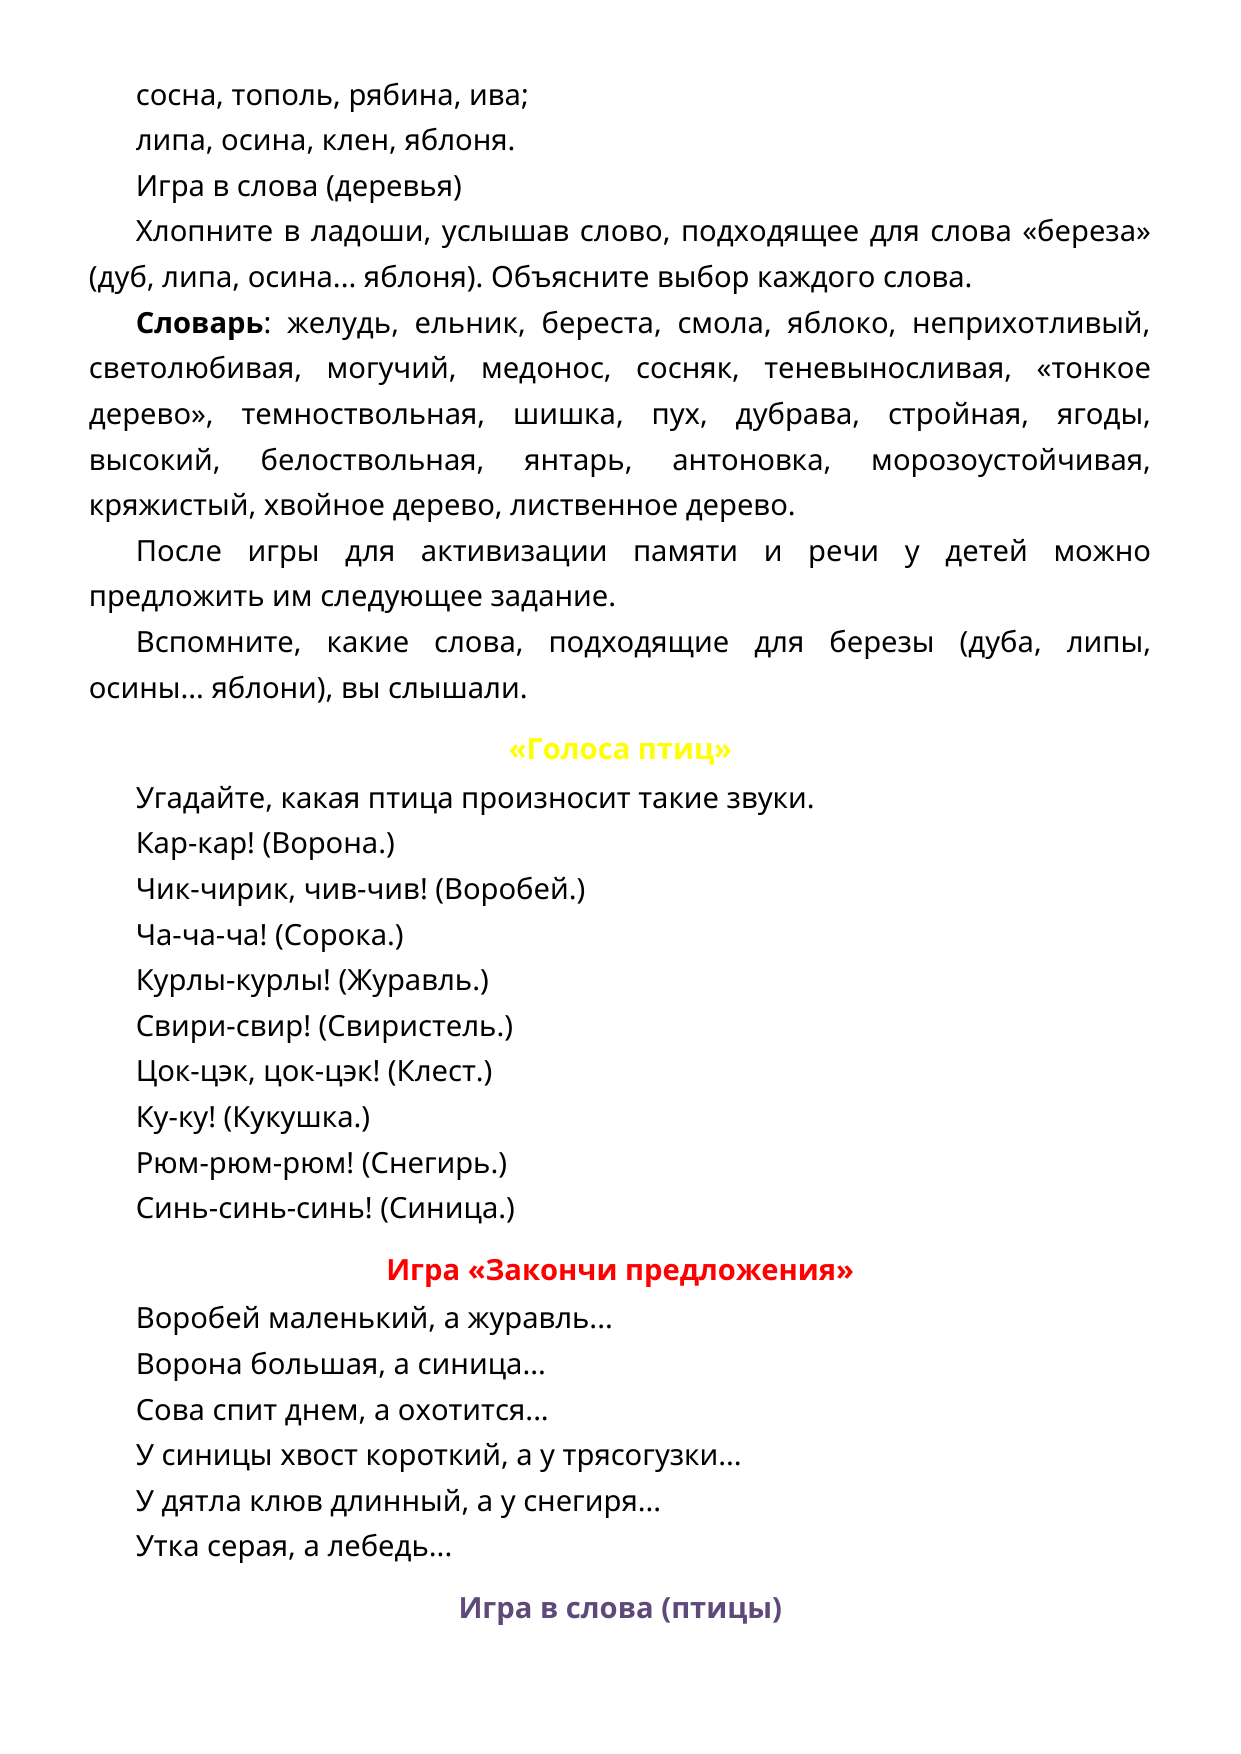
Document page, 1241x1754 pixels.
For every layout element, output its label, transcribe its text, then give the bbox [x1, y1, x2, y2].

text Хлопните в ладоши, услышав слово, подходящее для слова «береза» (дуб, липа, осина... яблоня). Объясните выбор каждого слова. [89, 211, 1152, 296]
text Воробей маленький, а журавль... [89, 1298, 1152, 1337]
text Ворона большая, а синица... [89, 1343, 1152, 1383]
text «Голоса птиц» [89, 728, 1152, 768]
text Чик-чирик, чив-чив! (Воробей.) [89, 868, 1152, 908]
text Утка серая, а лебедь... [89, 1526, 1152, 1565]
text Ча-ча-ча! (Сорока.) [89, 914, 1152, 953]
text У дятла клюв длинный, а у снегиря... [89, 1480, 1152, 1520]
text сосна, тополь, рябина, ива; [89, 74, 1152, 113]
text После игры для активизации памяти и речи у детей можно предложить им следующее задание. [89, 530, 1152, 615]
text Рюм-рюм-рюм! (Снегирь.) [89, 1142, 1152, 1182]
text Словарь: желудь, ельник, береста, смола, яблоко, неприхотливый, светолюбивая, могучий, медонос, сосняк, теневыносливая, «тонкое дерево», темноствольная, шишка, пух, дубрава, стройная, ягоды, высокий, белоствольная, янтарь, антоновка, морозоустойчивая, кряжистый, хвойное дерево, лиственное дерево. [89, 302, 1152, 524]
text Игра в слова (деревья) [89, 165, 1152, 205]
text Свири-свир! (Свиристель.) [89, 1005, 1152, 1045]
text Вспомните, какие слова, подходящие для березы (дуба, липы, осины... яблони), вы слышали. [89, 621, 1152, 707]
text Ку-ку! (Кукушка.) [89, 1096, 1152, 1136]
text У синицы хвост короткий, а у трясогузки... [89, 1434, 1152, 1474]
text Игра в слова (птицы) [89, 1587, 1152, 1627]
text Угадайте, какая птица произносит такие звуки. [89, 777, 1152, 817]
text Синь-синь-синь! (Синица.) [89, 1188, 1152, 1227]
text Сова спит днем, а охотится... [89, 1389, 1152, 1428]
text Курлы-курлы! (Журавль.) [89, 959, 1152, 999]
text липа, осина, клен, яблоня. [89, 119, 1152, 159]
text Кар-кар! (Ворона.) [89, 823, 1152, 862]
text Цок-цэк, цок-цэк! (Клест.) [89, 1051, 1152, 1090]
text Игра «Закончи предложения» [89, 1249, 1152, 1288]
